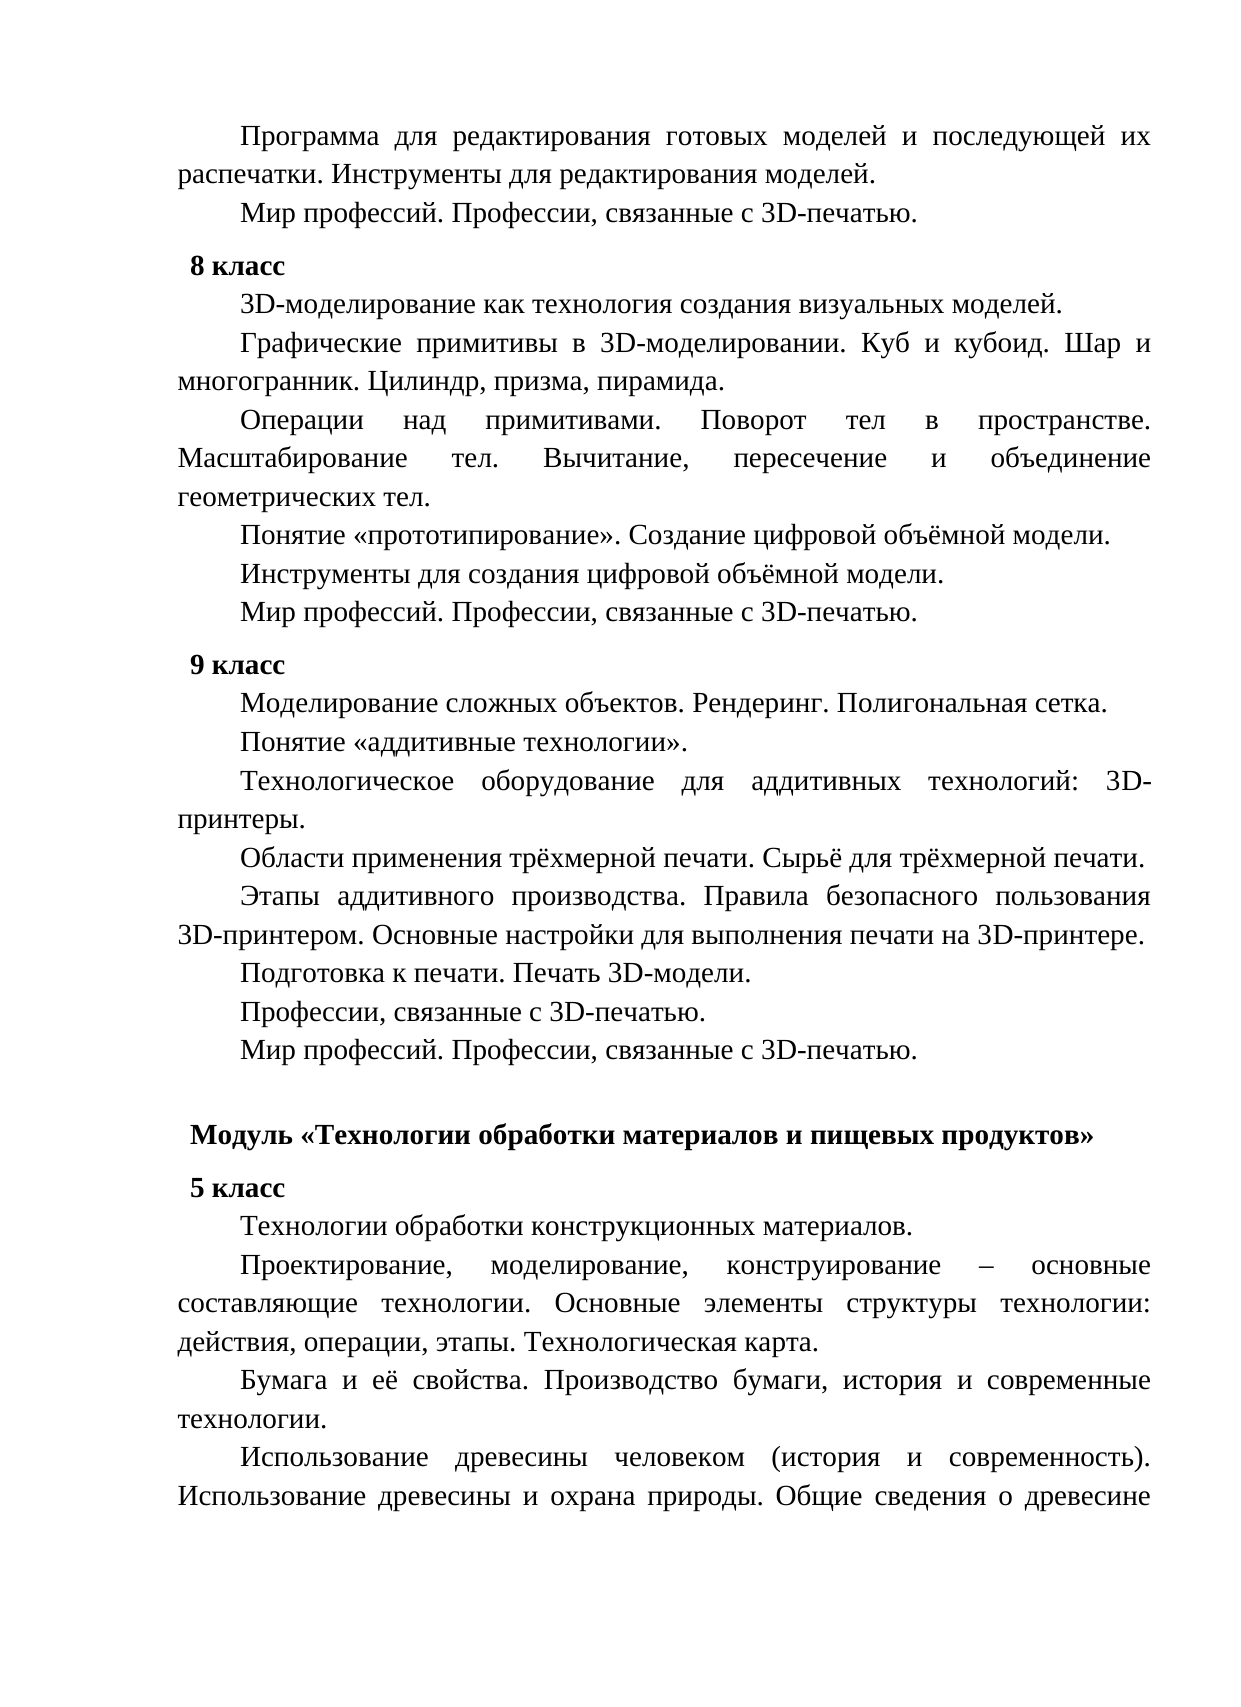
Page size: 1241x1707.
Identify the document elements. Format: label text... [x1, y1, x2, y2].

text Технологическое оборудование для аддитивных технологий: 3D-принтеры. [177, 763, 1152, 835]
text Бумага и её свойства. Производство бумаги, история и современные технологии. [177, 1362, 1152, 1434]
text Подготовка к печати. Печать 3D-модели. [177, 955, 1152, 989]
text Операции над примитивами. Поворот тел в пространстве. Масштабирование тел. Вычитание, пересечение и объединение геометрических тел. [177, 402, 1152, 512]
text Мир профессий. Профессии, связанные с 3D-печатью. [177, 195, 1152, 229]
text Профессии, связанные с 3D-печатью. [177, 994, 1152, 1027]
text Графические примитивы в 3D-моделировании. Куб и кубоид. Шар и многогранник. Цилиндр, призма, пирамида. [177, 325, 1152, 397]
text 9 класс [190, 647, 1152, 681]
text Этапы аддитивного производства. Правила безопасного пользования 3D-принтером. Основные настройки для выполнения печати на 3D-принтере. [177, 878, 1152, 950]
text Моделирование сложных объектов. Рендеринг. Полигональная сетка. [177, 686, 1152, 719]
text Технологии обработки конструкционных материалов. [177, 1208, 1152, 1242]
text Мир профессий. Профессии, связанные с 3D-печатью. [177, 1032, 1152, 1066]
text 3D-моделирование как технология создания визуальных моделей. [177, 286, 1152, 320]
text 8 класс [190, 248, 1152, 281]
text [177, 1439, 1152, 1512]
text 5 класс [190, 1170, 1152, 1203]
text Понятие «прототипирование». Создание цифровой объёмной модели. [177, 517, 1152, 551]
text Модуль «Технологии обработки материалов и пищевых продуктов» [190, 1117, 1152, 1151]
text Инструменты для создания цифровой объёмной модели. [177, 556, 1152, 589]
text Проектирование, моделирование, конструирование – основные составляющие технологии. Основные элементы структуры технологии: действия, операции, этапы. Технологическая карта. [177, 1247, 1152, 1357]
text Мир профессий. Профессии, связанные с 3D-печатью. [177, 594, 1152, 628]
text Понятие «аддитивные технологии». [177, 724, 1152, 758]
text Программа для редактирования готовых моделей и последующей их распечатки. Инструменты для редактирования моделей. [177, 118, 1152, 190]
text Области применения трёхмерной печати. Сырьё для трёхмерной печати. [177, 840, 1152, 873]
